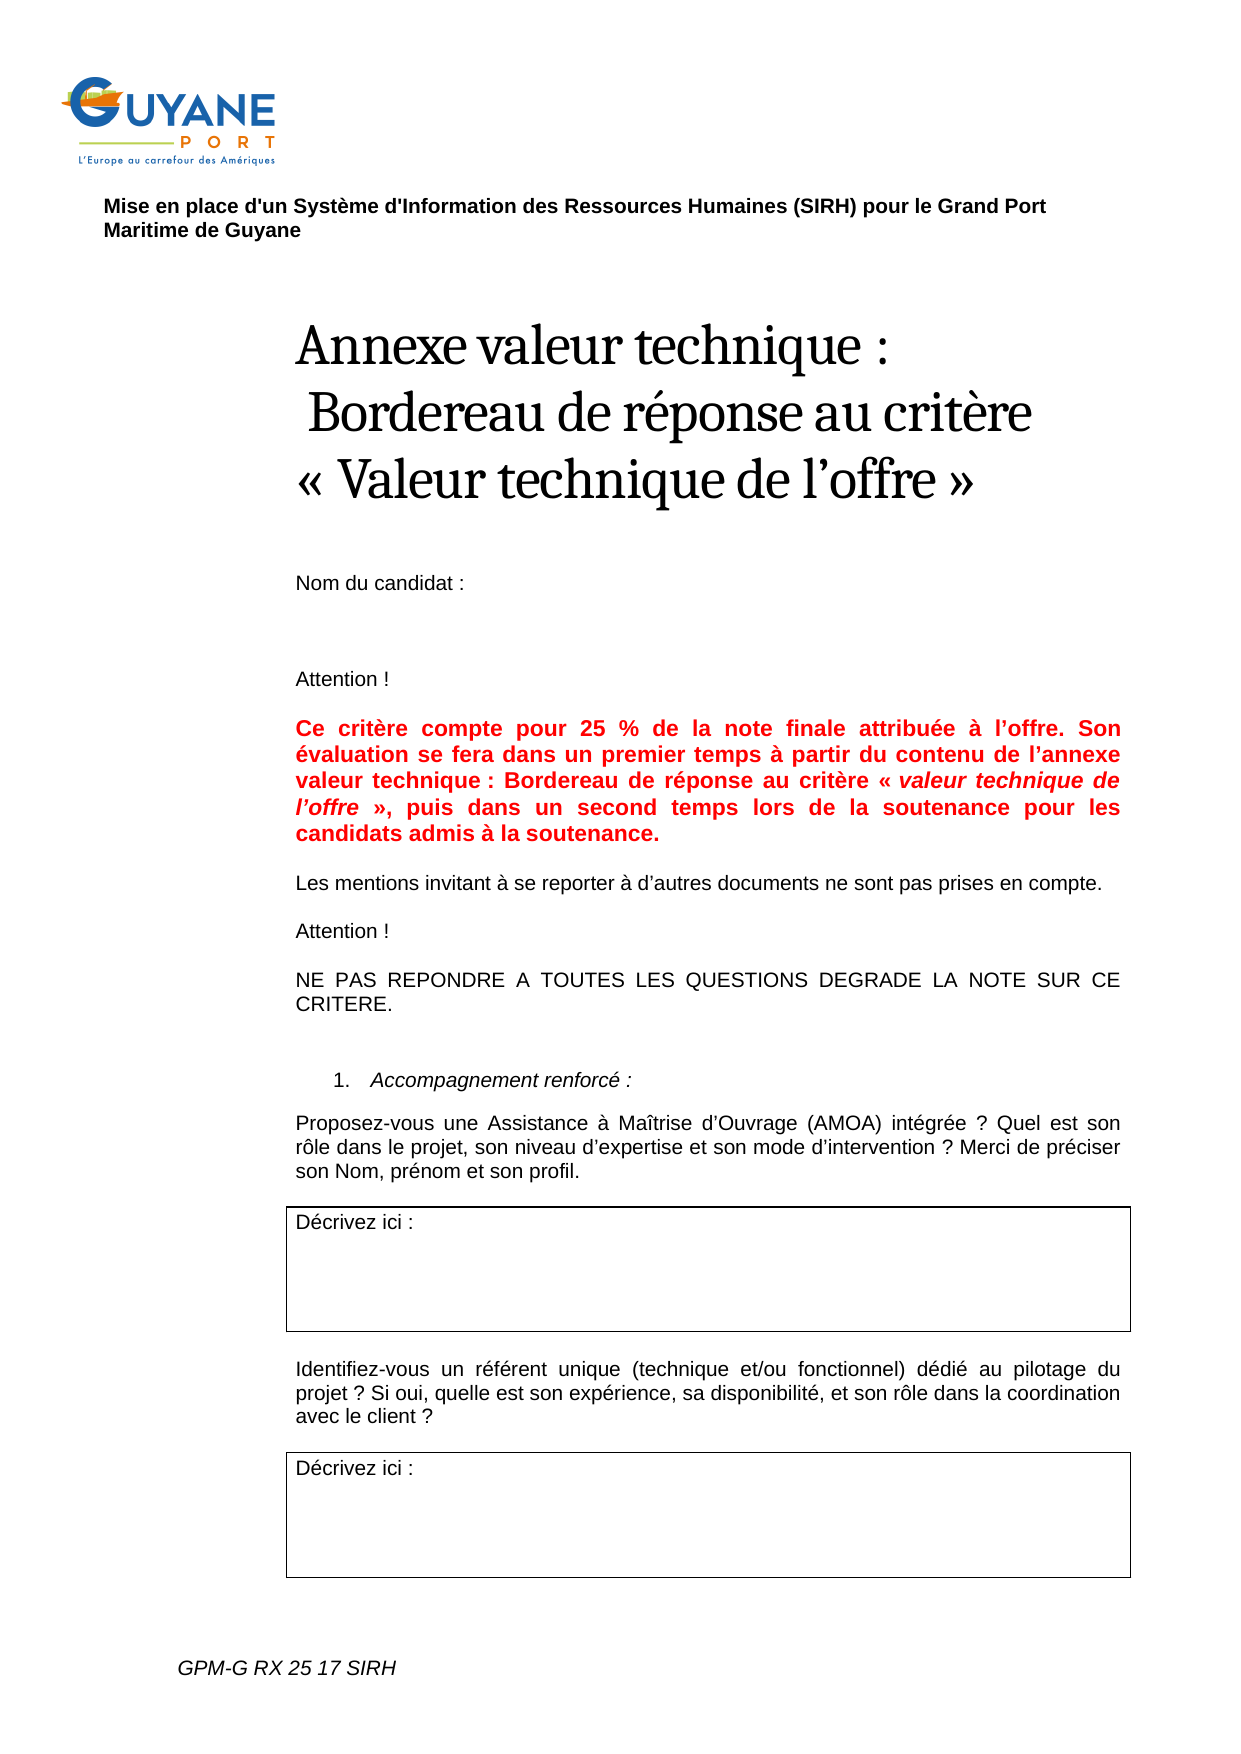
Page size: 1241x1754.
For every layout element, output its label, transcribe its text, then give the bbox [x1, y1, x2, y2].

list Accompagnement renforcé : [333, 1068, 1122, 1092]
text Attention ! [295, 667, 1122, 691]
text Décrivez ici : [287, 1208, 1130, 1233]
picture [55, 77, 281, 167]
title Bordereau de réponse au critère « Valeur technique de l’offre » [295, 379, 1122, 513]
text NE PAS REPONDRE A TOUTES LES QUESTIONS DEGRADE LA NOTE SUR CE CRITERE. [295, 967, 1122, 1015]
text Identifiez-vous un référent unique (technique et/ou fonctionnel) dédié au pilotage du projet ? Si oui, quelle est son expérience, sa disponibilité, et son rôle dans la coordination avec le client ? [295, 1356, 1122, 1428]
text Les mentions invitant à se reporter à d’autres documents ne sont pas prises en compte. [295, 871, 1122, 894]
text Attention ! [295, 918, 1122, 942]
text Ce critère compte pour 25 % de la note finale attribuée à l’offre. Son évaluation se fera dans un premier temps à partir du contenu de l’annexe valeur technique : Bordereau de réponse au critère « valeur technique de l’offre », puis dans un second temps lors de la soutenance pour les candidats admis à la soutenance. [295, 715, 1122, 847]
text Décrivez ici : [287, 1453, 1130, 1479]
text Proposez-vous une Assistance à Maîtrise d’Ouvrage (AMOA) intégrée ? Quel est son rôle dans le projet, son niveau d’expertise et son mode d’intervention ? Merci de préciser son Nom, prénom et son profil. [295, 1111, 1122, 1182]
title Annexe valeur technique : [295, 312, 1122, 379]
text Nom du candidat : [295, 571, 1122, 595]
